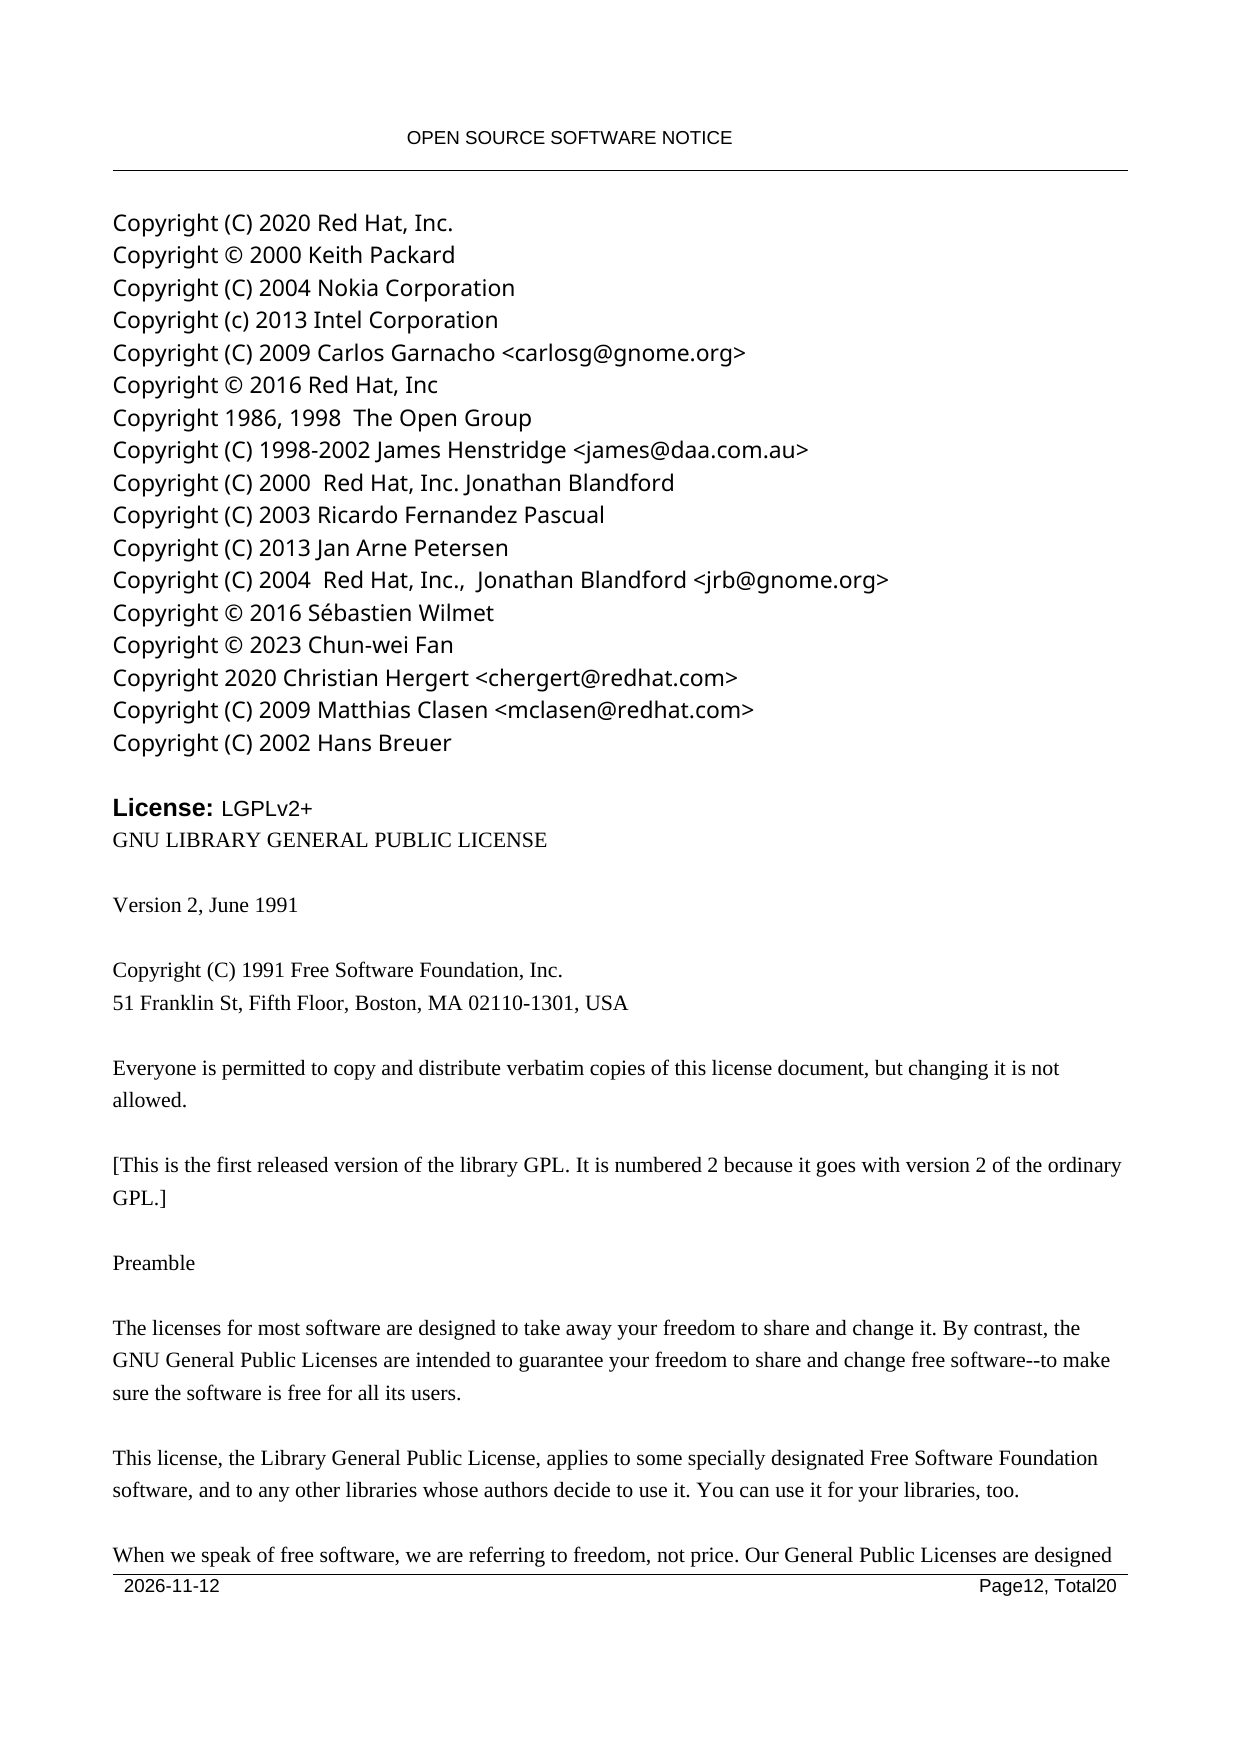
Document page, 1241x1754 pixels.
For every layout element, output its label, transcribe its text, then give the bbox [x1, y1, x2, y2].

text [112, 206, 1128, 791]
text License: LGPLv2+ [112, 791, 1128, 824]
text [112, 824, 1128, 1571]
